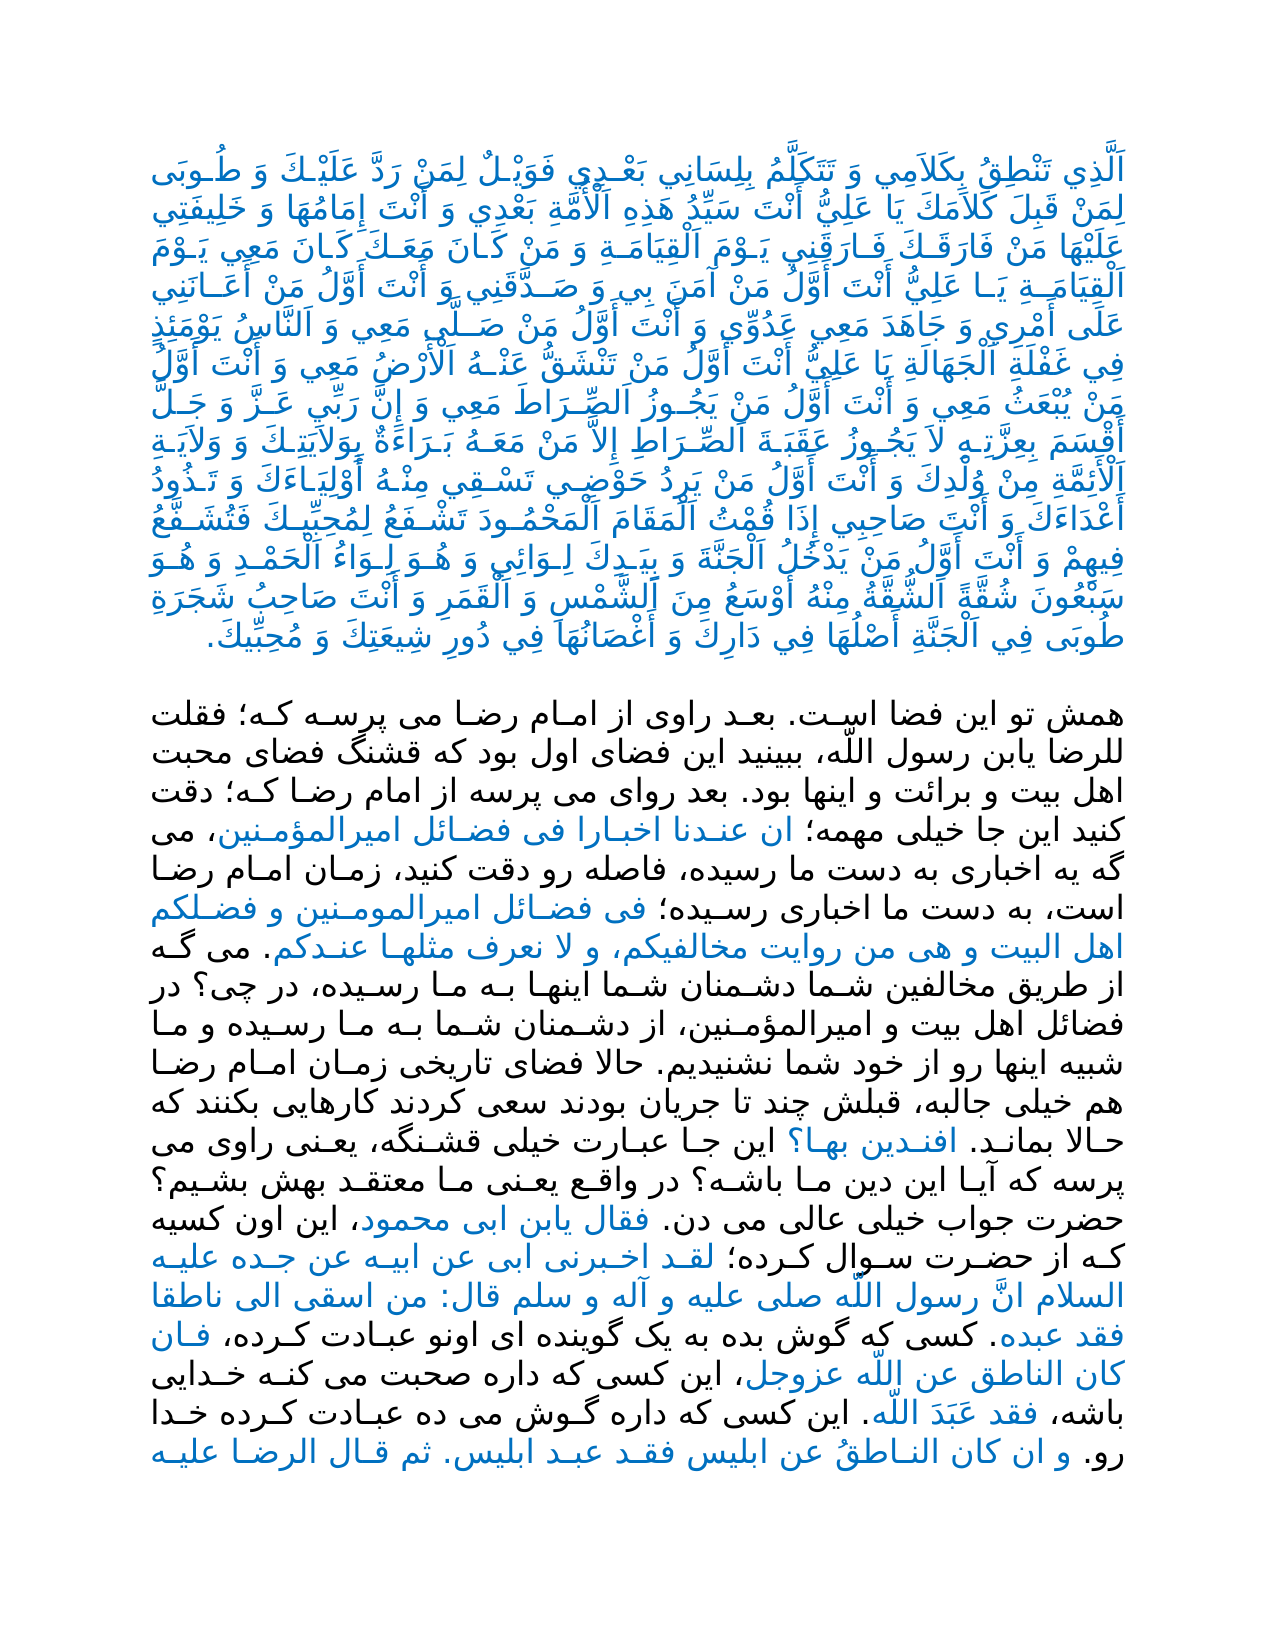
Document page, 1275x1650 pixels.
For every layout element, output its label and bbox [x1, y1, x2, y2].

text [150, 150, 1125, 655]
text [150, 694, 1125, 1471]
